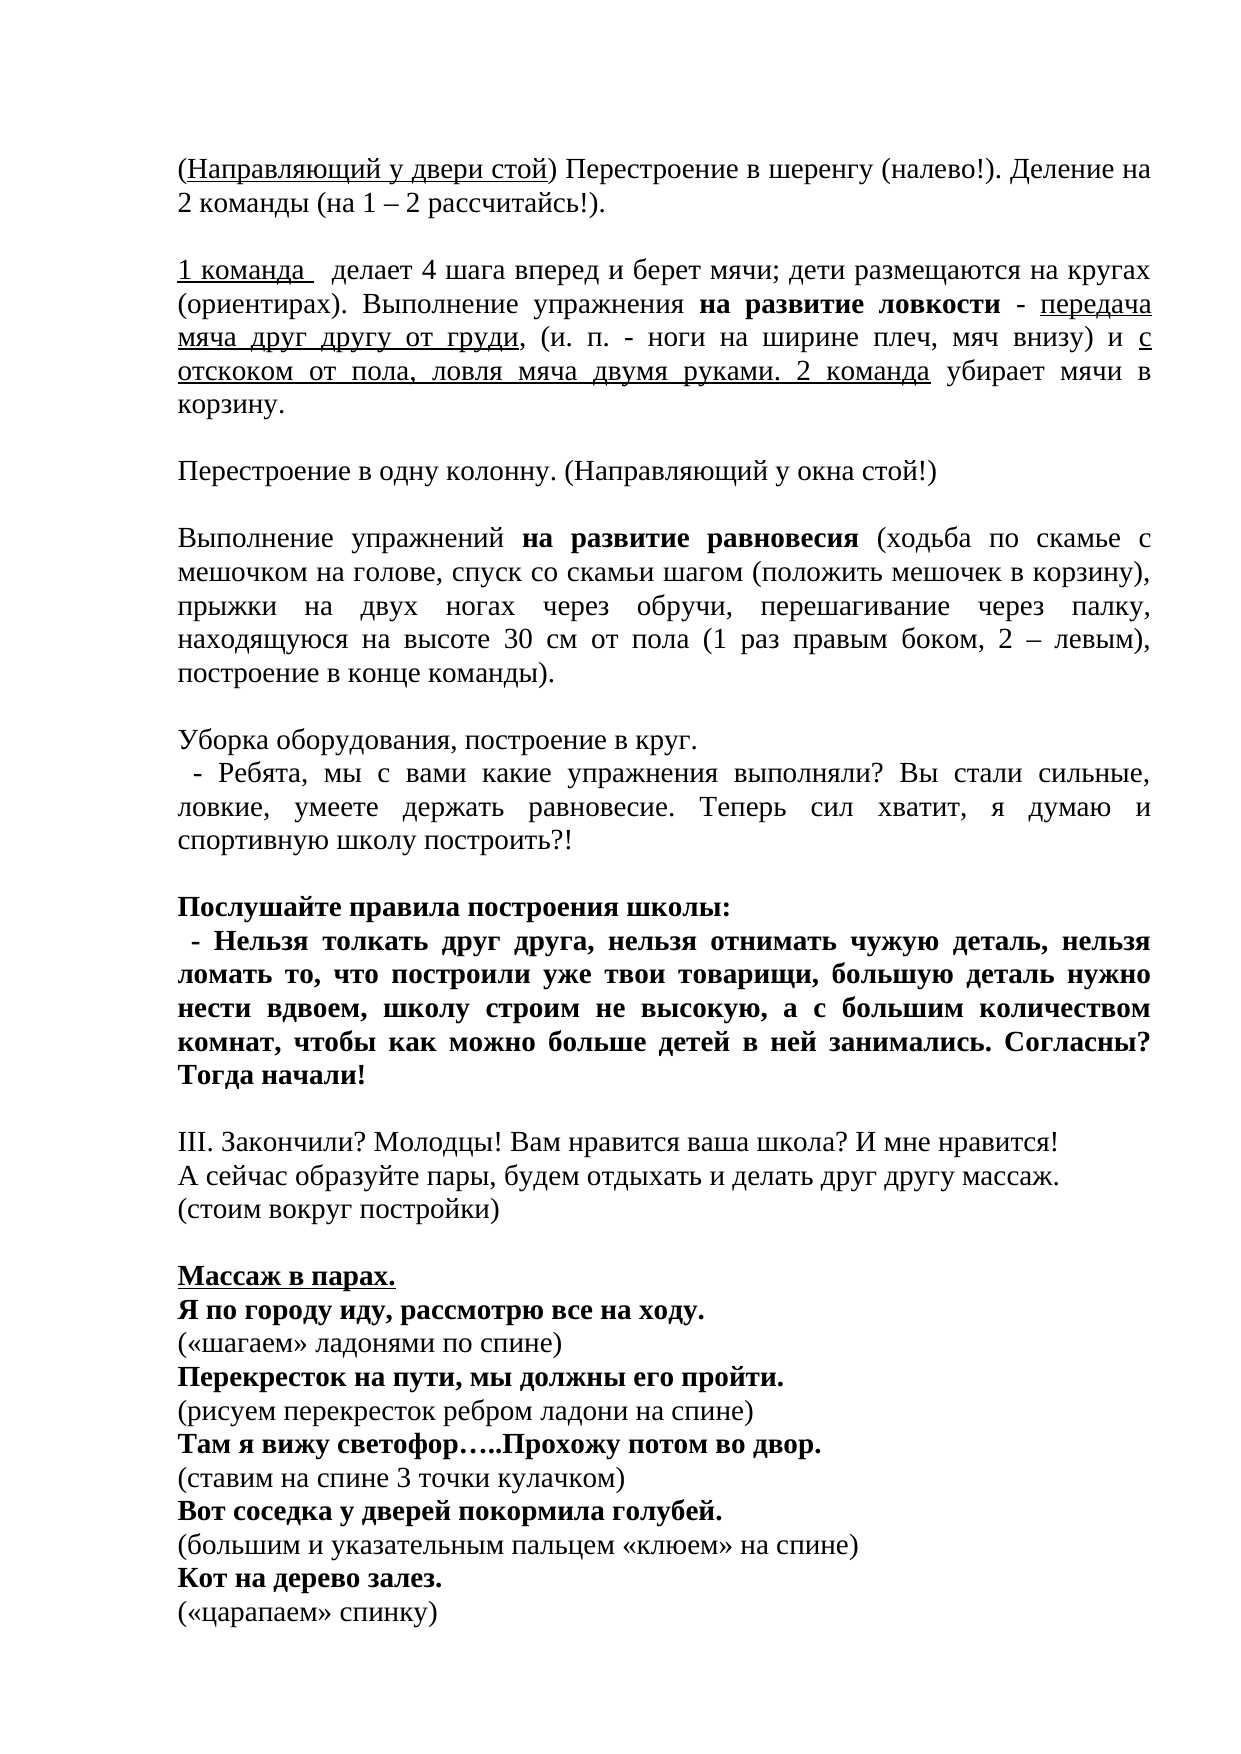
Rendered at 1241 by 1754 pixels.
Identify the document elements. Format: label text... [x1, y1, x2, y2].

text Перекресток на пути, мы должны его пройти. [177, 1359, 1152, 1393]
text Уборка оборудования, построение в круг. [177, 722, 1152, 755]
text - Нельзя толкать друг друга, нельзя отнимать чужую деталь, нельзя ломать то, что построили уже твои товарищи, большую деталь нужно нести вдвоем, школу строим не высокую, а с большим количеством комнат, чтобы как можно больше детей в ней занимались. Согласны? Тогда начали! [177, 923, 1152, 1091]
text (Направляющий у двери стой) Перестроение в шеренгу (налево!). Деление на 2 команды (на 1 – 2 рассчитайсь!). [177, 152, 1152, 219]
text Выполнение упражнений на развитие равновесия (ходьба по скамье с мешочком на голове, спуск со скамьи шагом (положить мешочек в корзину), прыжки на двух ногах через обручи, перешагивание через палку, находящуюся на высоте 30 см от пола (1 раз правым боком, 2 – левым), построение в конце команды). [177, 521, 1152, 688]
text III. Закончили? Молодцы! Вам нравится ваша школа? И мне нравится! [177, 1124, 1152, 1158]
text Массаж в парах. [177, 1258, 1152, 1292]
text («царапаем» спинку) [177, 1594, 1152, 1627]
text Вот соседка у дверей покормила голубей. [177, 1493, 1152, 1527]
text (рисуем перекресток ребром ладони на спине) [177, 1393, 1152, 1426]
text («шагаем» ладонями по спине) [177, 1326, 1152, 1359]
text (ставим на спине 3 точки кулачком) [177, 1460, 1152, 1493]
text Там я вижу светофор…..Прохожу потом во двор. [177, 1426, 1152, 1460]
text Кот на дерево залез. [177, 1560, 1152, 1594]
text (стоим вокруг постройки) [177, 1191, 1152, 1225]
text Послушайте правила построения школы: [177, 889, 1152, 923]
text (большим и указательным пальцем «клюем» на спине) [177, 1527, 1152, 1560]
text - Ребята, мы с вами какие упражнения выполняли? Вы стали сильные, ловкие, умеете держать равновесие. Теперь сил хватит, я думаю и спортивную школу построить?! [177, 755, 1152, 856]
text Я по городу иду, рассмотрю все на ходу. [177, 1292, 1152, 1326]
text Перестроение в одну колонну. (Направляющий у окна стой!) [177, 453, 1152, 487]
text 1 команда делает 4 шага вперед и берет мячи; дети размещаются на кругах (ориентирах). Выполнение упражнения на развитие ловкости - передача мяча друг другу от груди, (и. п. - ноги на ширине плеч, мяч внизу) и с отскоком от пола, ловля мяча двумя руками. 2 команда убирает мячи в корзину. [177, 252, 1152, 420]
text А сейчас образуйте пары, будем отдыхать и делать друг другу массаж. [177, 1158, 1152, 1191]
